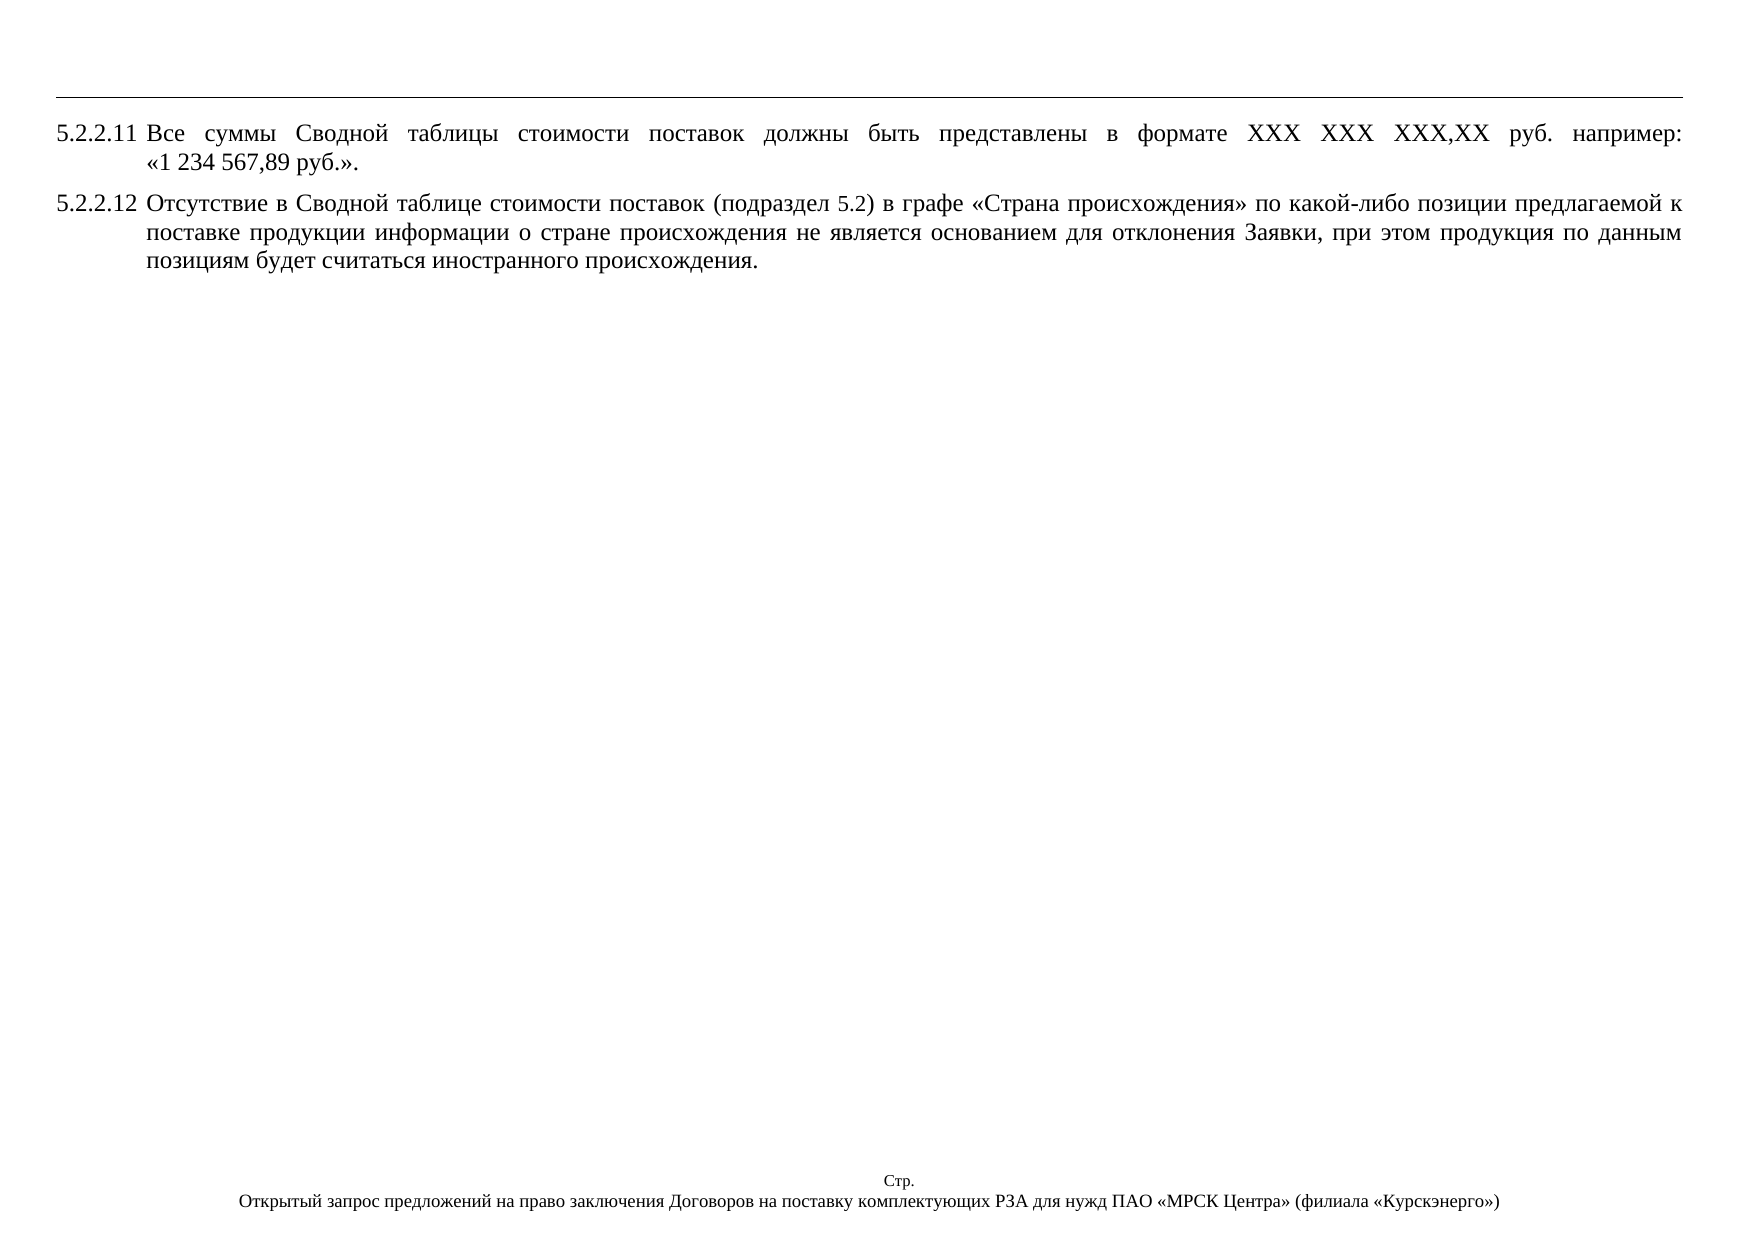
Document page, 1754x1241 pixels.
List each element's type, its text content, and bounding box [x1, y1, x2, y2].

list Все суммы Сводной таблицы стоимости поставок должны быть представлены в формате XXX XXX XXX,XX руб. например: «1 234 567,89 руб.». [56, 118, 1683, 176]
list Отсутствие в Сводной таблице стоимости поставок (подраздел 5.2) в графе «Страна происхождения» по какой-либо позиции предлагаемой к поставке продукции информации о стране происхождения не является основанием для отклонения Заявки, при этом продукция по данным позициям будет считаться иностранного происхождения. [56, 188, 1683, 274]
